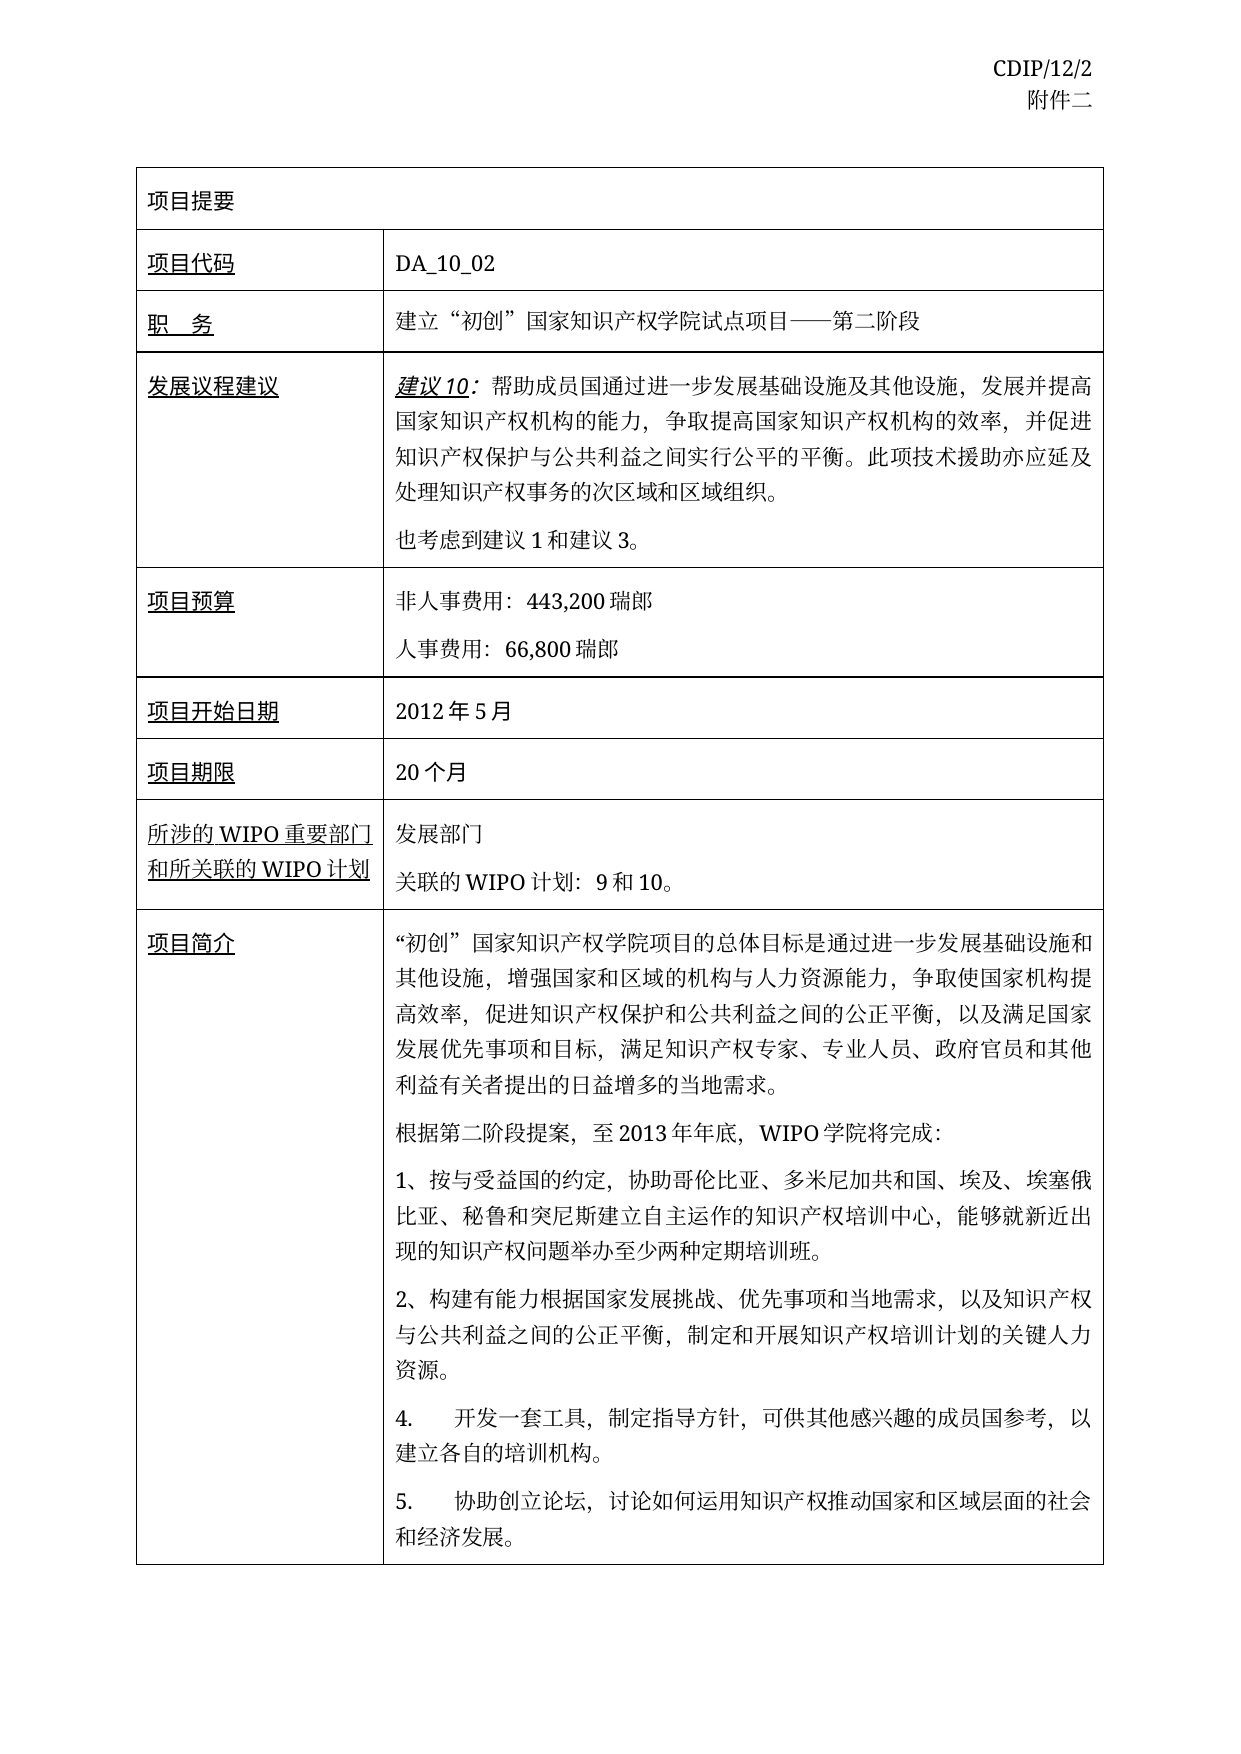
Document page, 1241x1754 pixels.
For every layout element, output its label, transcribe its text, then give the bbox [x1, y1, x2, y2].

table_cell “初创”国家知识产权学院项目的总体目标是通过进一步发展基础设施和其他设施，增强国家和区域的机构与人力资源能力，争取使国家机构提高效率，促进知识产权保护和公共利益之间的公正平衡，以及满足国家发展优先事项和目标，满足知识产权专家、专业人员、政府官员和其他利益有关者提出的日益增多的当地需求。 根据第二阶段提案，至2013年年底，WIPO学院将完成： 1、按与受益国的约定，协助哥伦比亚、多米尼加共和国、埃及、埃塞俄比亚、秘鲁和突尼斯建立自主运作的知识产权培训中心，能够就新近出现的知识产权问题举办至少两种定期培训班。 2、构建有能力根据国家发展挑战、优先事项和当地需求，以及知识产权与公共利益之间的公正平衡，制定和开展知识产权培训计划的关键人力资源。 开发一套工具，制定指导方针，可供其他感兴趣的成员国参考，以建立各自的培训机构。 协助创立论坛，讨论如何运用知识产权推动国家和区域层面的社会和经济发展。 [384, 910, 1103, 1564]
table_cell 建立“初创”国家知识产权学院试点项目——第二阶段 [384, 291, 1103, 351]
table_cell 建议10：帮助成员国通过进一步发展基础设施及其他设施，发展并提高国家知识产权机构的能力，争取提高国家知识产权机构的效率，并促进知识产权保护与公共利益之间实行公平的平衡。此项技术援助亦应延及处理知识产权事务的次区域和区域组织。 也考虑到建议1和建议3。 [384, 353, 1103, 567]
table_cell 发展部门 关联的WIPO计划：9和10。 [384, 800, 1103, 909]
table_cell 项目预算 [137, 568, 383, 676]
table_cell 2012年5月 [384, 678, 1103, 738]
table_cell 所涉的WIPO重要部门和所关联的WIPO计划 [137, 800, 383, 909]
table_header 项目提要 [137, 168, 1103, 228]
table_cell 发展议程建议 [137, 353, 383, 567]
table_cell 职 务 [137, 291, 383, 351]
table_cell 非人事费用：443,200瑞郎 人事费用：66,800瑞郎 [384, 568, 1103, 676]
table_cell 项目简介 [137, 910, 383, 1564]
table_cell 项目代码 [137, 230, 383, 290]
table_cell 20个月 [384, 739, 1103, 799]
table_cell DA_10_02 [384, 230, 1103, 290]
table_cell 项目开始日期 [137, 678, 383, 738]
table_cell 项目期限 [137, 739, 383, 799]
